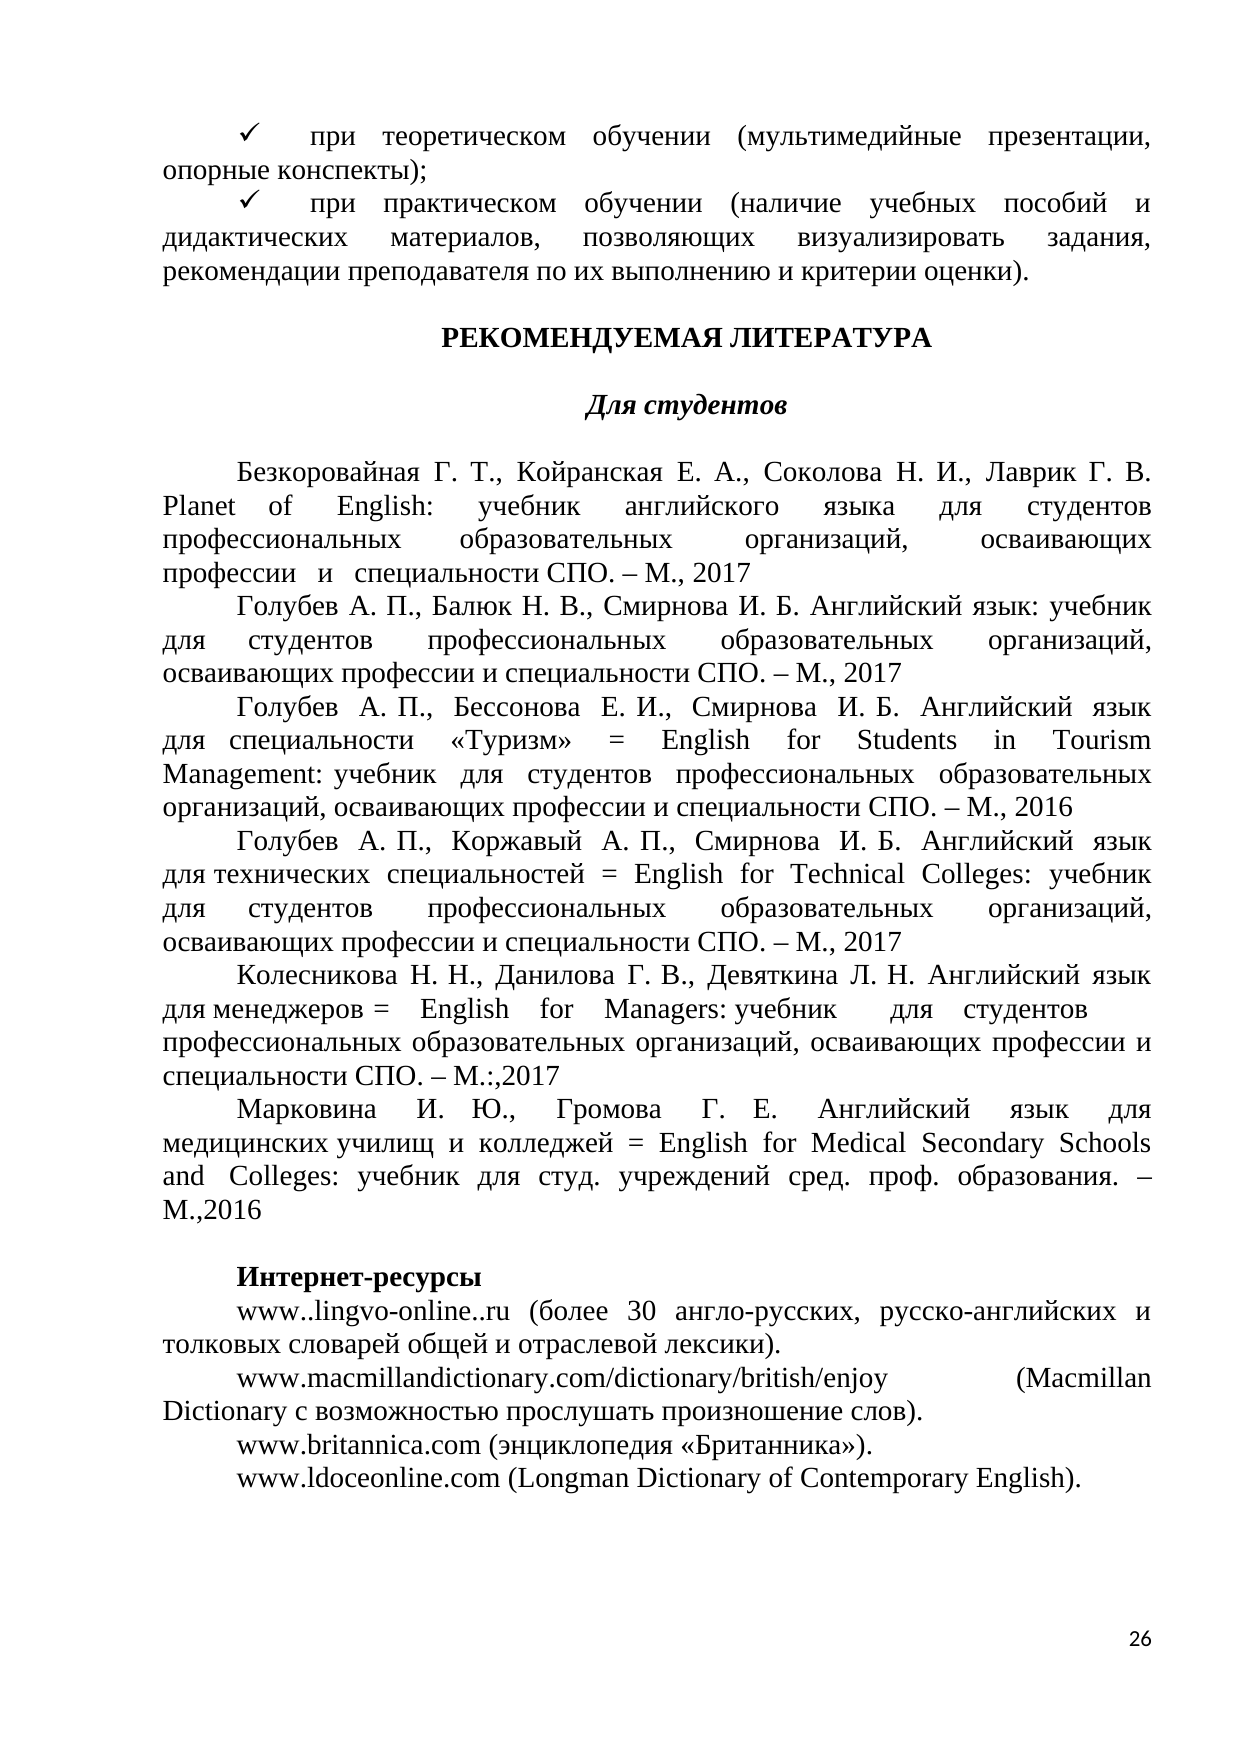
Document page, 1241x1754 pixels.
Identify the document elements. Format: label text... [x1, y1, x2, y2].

text Марковина И. Ю., Громова Г. Е. Английский язык для медицинских училищ и колледжей = English for Medical Secondary Schools and Colleges: учебник для студ. учреждений сред. проф. образования. – М.,2016 [162, 1091, 1152, 1226]
list при теоретическом обучении (мультимедийные презентации, опорные конспекты); [162, 118, 1152, 185]
text Для студентов [587, 387, 1154, 421]
text Интернет-ресурсы [162, 1259, 1152, 1293]
text Колесникова Н. Н., Данилова Г. В., Девяткина Л. Н. Английский язык для менеджеров = English for Managers: учебник для студентов профессиональных образовательных организаций, осваивающих профессии и специальности СПО. – М.:,2017 [162, 957, 1152, 1091]
text www.ldoceonline.com (Longman Dictionary of Contemporary English). [162, 1460, 1152, 1494]
text www.macmillandictionary.com/dictionary/british/enjoy (Macmillan Dictionary с возможностью прослушать произношение слов). [162, 1360, 1152, 1427]
text РЕКОМЕНДУЕМАЯ ЛИТЕРАТУРА [441, 320, 1154, 353]
text Голубев А. П., Балюк Н. В., Смирнова И. Б. Английский язык: учебник для студентов профессиональных образовательных организаций, осваивающих профессии и специальности СПО. – М., 2017 [162, 588, 1152, 689]
text Голубев А. П., Бессонова Е. И., Смирнова И. Б. Английский язык для специальности «Туризм» = English for Students in Tourism Management: учебник для студентов профессиональных образовательных организаций, осваивающих профессии и специальности СПО. – М., 2016 [162, 689, 1152, 823]
text Безкоровайная Г. Т., Койранская Е. А., Соколова Н. И., Лаврик Г. В. Planet of English: учебник английского языка для студентов профессиональных образовательных организаций, осваивающих профессии и специальности СПО. – М., 2017 [162, 454, 1152, 588]
text Голубев А. П., Коржавый А. П., Смирнова И. Б. Английский язык для технических специальностей = English for Technical Colleges: учебник для студентов профессиональных образовательных организаций, осваивающих профессии и специальности СПО. – М., 2017 [162, 823, 1152, 957]
list при практическом обучении (наличие учебных пособий и дидактических материалов, позволяющих визуализировать задания, рекомендации преподавателя по их выполнению и критерии оценки). [162, 185, 1152, 286]
text www..lingvo-online..ru (более 30 англо-русских, русско-английских и толковых словарей общей и отраслевой лексики). [162, 1293, 1152, 1360]
text www.britannica.com (энциклопедия «Британника»). [162, 1427, 1152, 1460]
